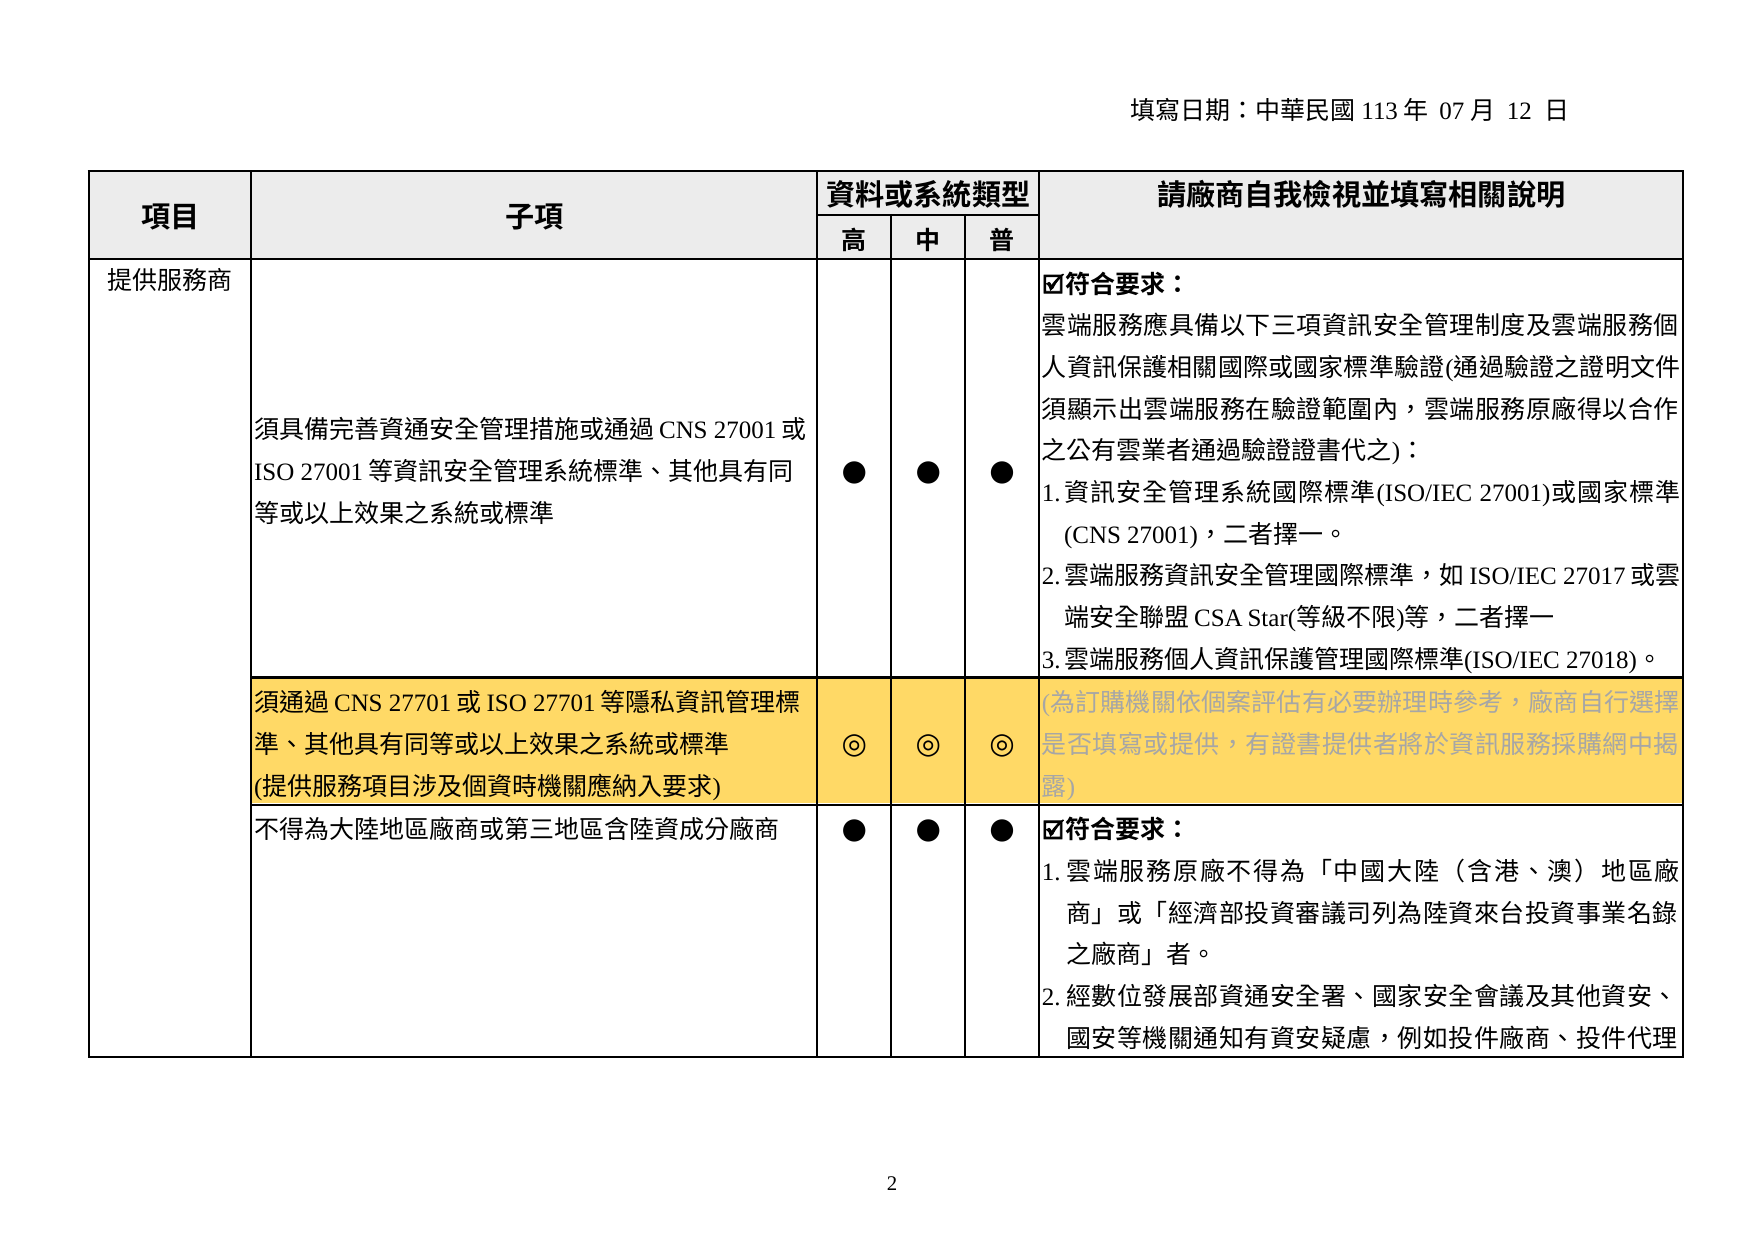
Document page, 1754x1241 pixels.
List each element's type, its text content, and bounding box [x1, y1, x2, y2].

table_cell ◎ [818, 679, 890, 803]
table_cell 普 [966, 216, 1038, 258]
table_cell 高 [818, 216, 890, 258]
table_cell ◎ [966, 679, 1038, 803]
table_header 項目 [90, 172, 250, 258]
table_cell ● [966, 260, 1038, 676]
table_cell 不得為大陸地區廠商或第三地區含陸資成分廠商 [252, 806, 816, 1056]
table_cell (為訂購機關依個案評估有必要辦理時參考，廠商自行選擇是否填寫或提供，有證書提供者將於資訊服務採購網中揭露) [1040, 679, 1682, 803]
table_cell 須具備完善資通安全管理措施或通過CNS 27001或ISO 27001等資訊安全管理系統標準、其他具有同等或以上效果之系統或標準 [252, 260, 816, 676]
table_cell 符合要求： 雲端服務應具備以下三項資訊安全管理制度及雲端服務個人資訊保護相關國際或國家標準驗證(通過驗證之證明文件須顯示出雲端服務在驗證範圍內，雲端服務原廠得以合作之公有雲業者通過驗證證書代之)： 資訊安全管理系統國際標準(ISO/IEC 27001)或國家標準(CNS 27001)，二者擇一。 雲端服務資訊安全管理國際標準，如ISO/IEC 27017或雲端安全聯盟CSA Star(等級不限)等，二者擇一 雲端服務個人資訊保護管理國際標準(ISO/IEC 27018)。 [1040, 260, 1682, 676]
table_cell ◎ [892, 679, 964, 803]
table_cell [1040, 806, 1682, 1056]
table_header 子項 [252, 172, 816, 258]
table_cell ● [818, 806, 890, 1056]
table_cell 提供服務商 [90, 260, 250, 1056]
table_cell ● [892, 260, 964, 676]
table_cell 須通過CNS 27701或ISO 27701等隱私資訊管理標準、其他具有同等或以上效果之系統或標準 (提供服務項目涉及個資時機關應納入要求) [252, 679, 816, 803]
table_cell ● [818, 260, 890, 676]
table_header 資料或系統類型 [818, 172, 1038, 214]
table_cell 中 [892, 216, 964, 258]
table_cell ● [892, 806, 964, 1056]
table_header 請廠商自我檢視並填寫相關說明 [1040, 172, 1682, 258]
table_cell ● [966, 806, 1038, 1056]
